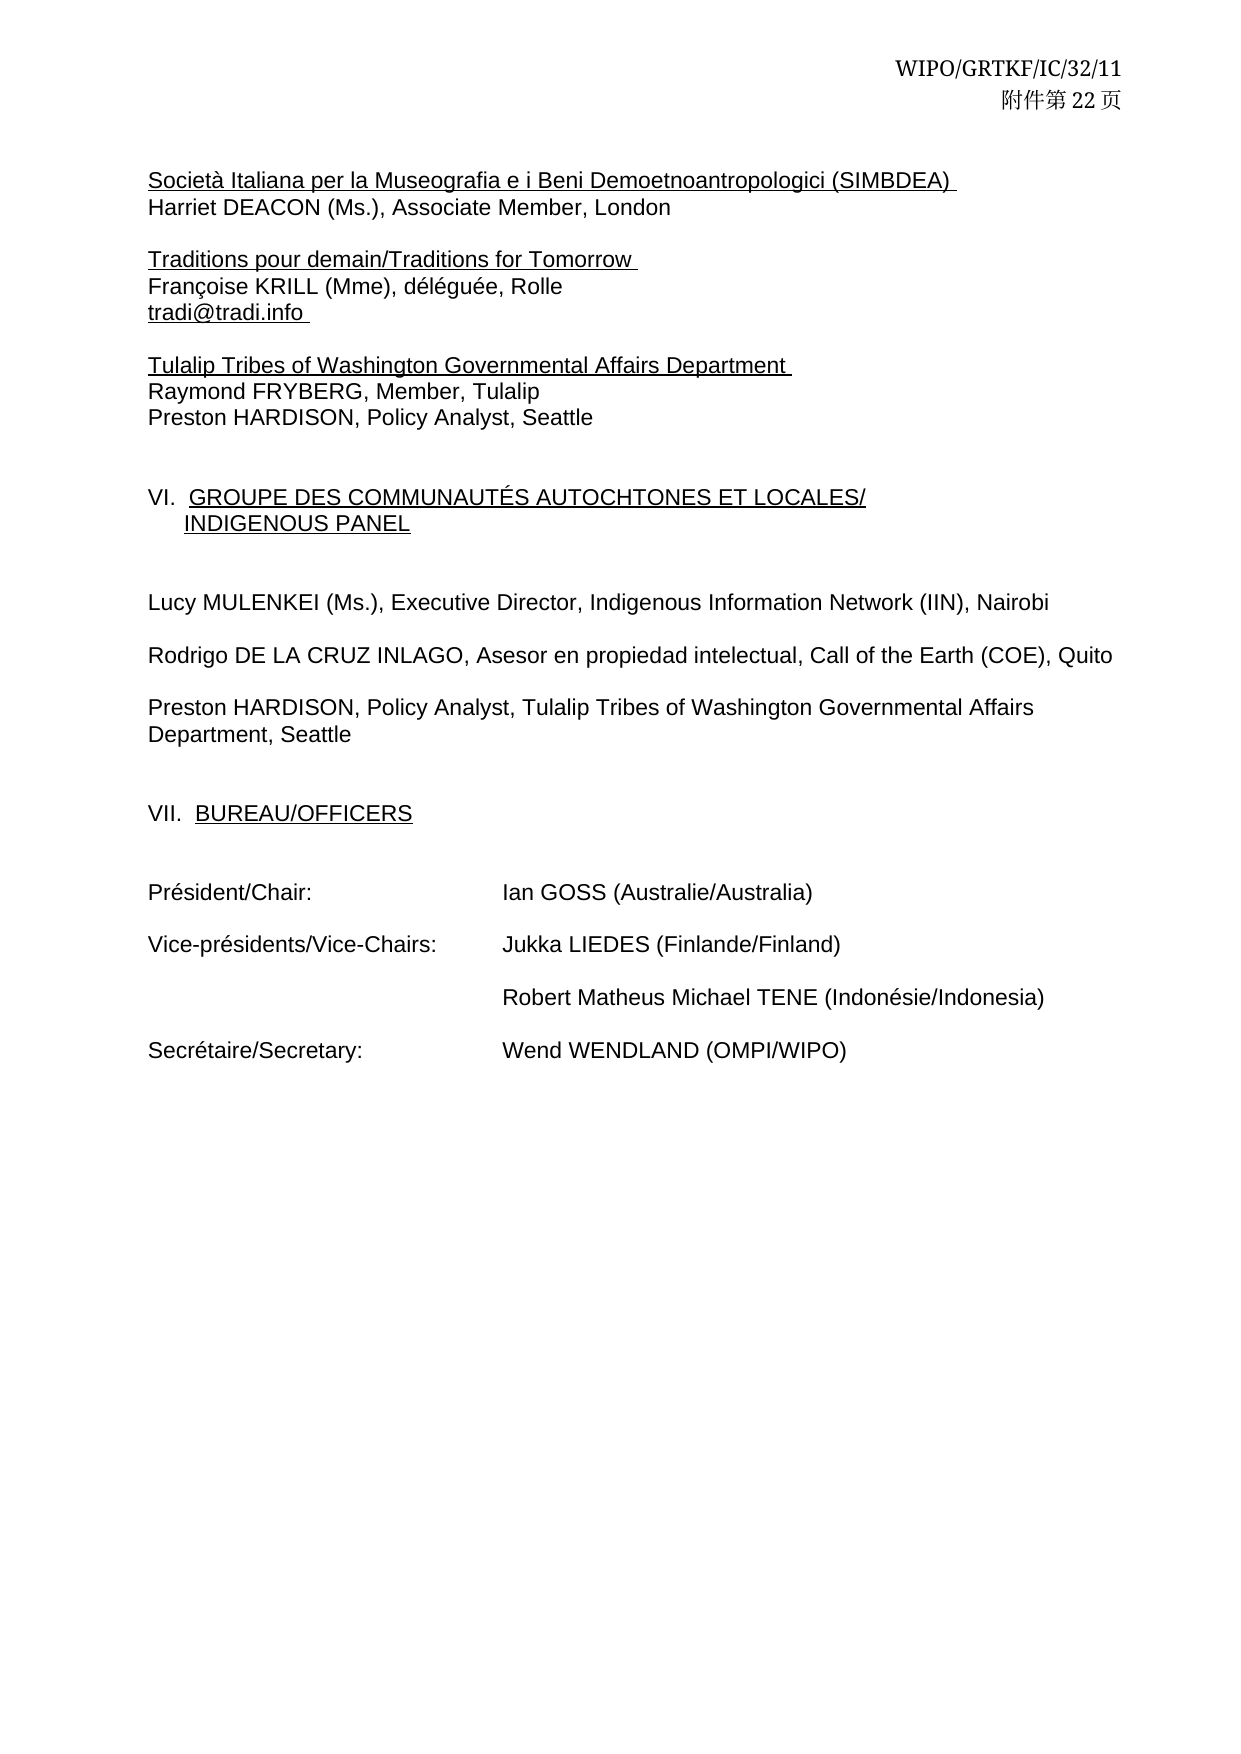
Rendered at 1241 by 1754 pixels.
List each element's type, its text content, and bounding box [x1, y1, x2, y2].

text Françoise KRILL (Mme), déléguée, Rolle [148, 273, 1122, 299]
text Tulalip Tribes of Washington Governmental Affairs Department [148, 352, 1122, 378]
text VII. BUREAU/OFFICERS [148, 800, 1122, 826]
text Robert Matheus Michael TENE (Indonésie/Indonesia) [148, 984, 1122, 1011]
text tradi@tradi.info [148, 299, 1122, 325]
text Secrétaire/Secretary: Wend WENDLAND (OMPI/WIPO) [148, 1037, 1122, 1063]
text Harriet DEACON (Ms.), Associate Member, London [148, 193, 1122, 220]
text Preston HARDISON, Policy Analyst, Tulalip Tribes of Washington Governmental Affairs Department, Seattle [148, 694, 1122, 747]
text Società Italiana per la Museografia e i Beni Demoetnoantropologici (SIMBDEA) [148, 167, 1122, 193]
text Raymond FRYBERG, Member, Tulalip [148, 378, 1122, 404]
text Traditions pour demain/Traditions for Tomorrow [148, 246, 1122, 273]
text VI. groupe des communautÉs autochtones et locales/ INDIGENOUS PANEL [148, 483, 1122, 536]
text Rodrigo DE LA CRUZ INLAGO, Asesor en propiedad intelectual, Call of the Earth (COE), Quito [148, 642, 1122, 668]
text Vice-présidents/Vice-Chairs: Jukka LIEDES (Finlande/Finland) [148, 931, 1122, 958]
text Preston HARDISON, Policy Analyst, Seattle [148, 404, 1122, 431]
text Lucy MULENKEI (Ms.), Executive Director, Indigenous Information Network (IIN), Nairobi [148, 589, 1122, 615]
text Président/Chair: Ian GOSS (Australie/Australia) [148, 879, 1122, 905]
